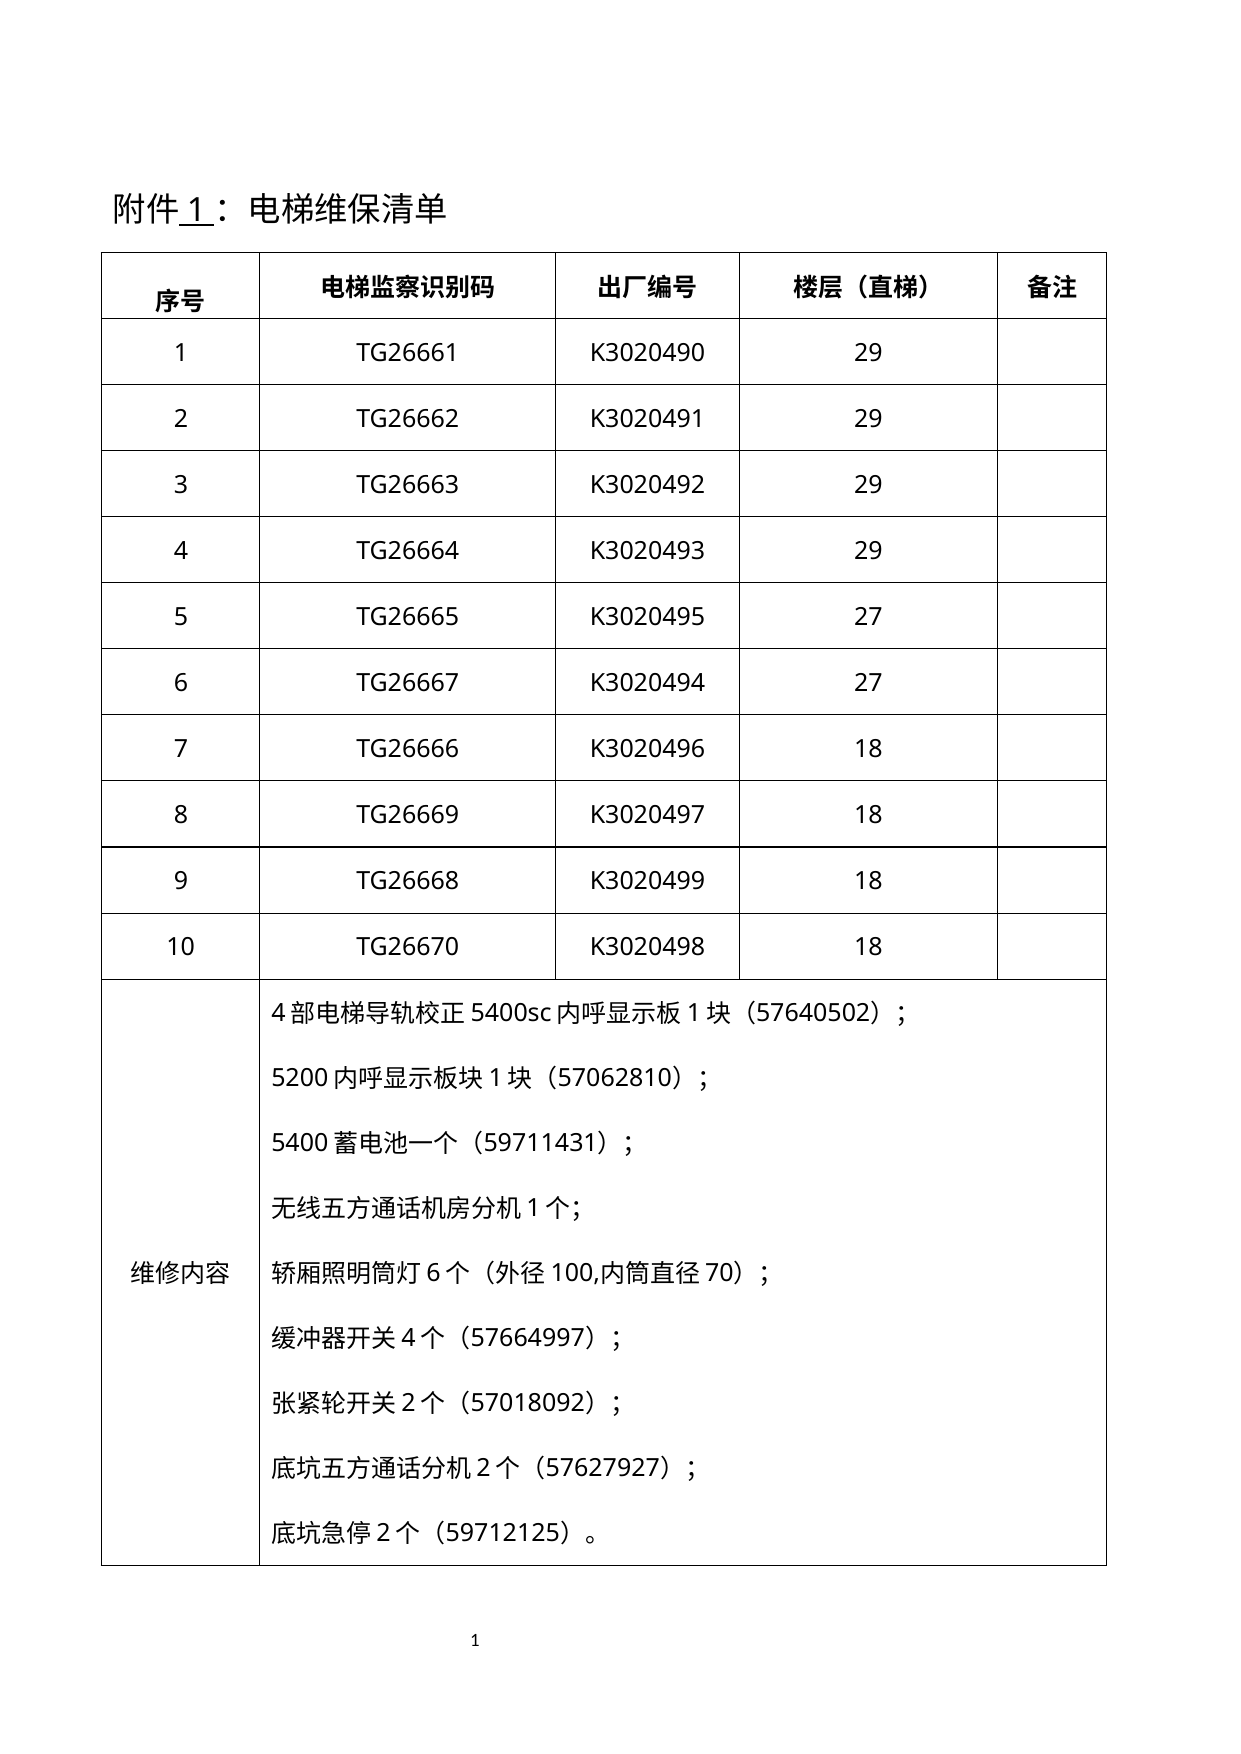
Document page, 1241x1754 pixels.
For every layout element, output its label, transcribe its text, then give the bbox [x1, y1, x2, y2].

table_cell 9 [102, 848, 259, 912]
table_cell TG26661 [260, 319, 555, 384]
table_cell 29 [740, 385, 997, 450]
table_cell [998, 649, 1106, 714]
table_cell 27 [740, 649, 997, 714]
table_cell [998, 319, 1106, 384]
table_cell 18 [740, 715, 997, 780]
table_cell [998, 781, 1106, 846]
table_cell TG26663 [260, 451, 555, 516]
table_cell K3020492 [556, 451, 739, 516]
table_cell 27 [740, 583, 997, 648]
table_cell K3020497 [556, 781, 739, 846]
table_header 备注 [998, 253, 1106, 318]
table_cell TG26668 [260, 848, 555, 912]
table_cell K3020495 [556, 583, 739, 648]
table_cell [998, 583, 1106, 648]
table_cell TG26664 [260, 517, 555, 582]
table_cell 维修内容 [102, 980, 259, 1564]
table_cell TG26667 [260, 649, 555, 714]
table_cell 18 [740, 848, 997, 912]
table_cell K3020490 [556, 319, 739, 384]
table_cell TG26670 [260, 914, 555, 978]
table_cell [998, 517, 1106, 582]
table_cell 2 [102, 385, 259, 450]
table_cell 29 [740, 517, 997, 582]
table_cell 5 [102, 583, 259, 648]
table_cell 7 [102, 715, 259, 780]
table_cell 4 [102, 517, 259, 582]
table_cell TG26666 [260, 715, 555, 780]
table_cell [998, 848, 1106, 912]
table_cell [998, 715, 1106, 780]
text 附件 1 ：电梯维保清单 [112, 174, 1128, 239]
table_header 楼层（直梯） [740, 253, 997, 318]
table_cell 29 [740, 319, 997, 384]
table_cell [998, 451, 1106, 516]
table_cell 29 [740, 451, 997, 516]
table_header 电梯监察识别码 [260, 253, 555, 318]
table_cell K3020491 [556, 385, 739, 450]
table_cell K3020499 [556, 848, 739, 912]
table_cell 1 [102, 319, 259, 384]
table_cell K3020496 [556, 715, 739, 780]
table_cell K3020498 [556, 914, 739, 978]
table_cell 18 [740, 914, 997, 978]
table_cell K3020494 [556, 649, 739, 714]
table_cell [998, 385, 1106, 450]
table_cell 3 [102, 451, 259, 516]
table_cell 4部电梯导轨校正5400sc内呼显示板1块（57640502）； 5200内呼显示板块1块（57062810）； 5400蓄电池一个（59711431）； 无线五方通话机房分机1个； 轿厢照明筒灯6个（外径100,内筒直径70）； 缓冲器开关4个（57664997）； 张紧轮开关2个（57018092）； 底坑五方通话分机2个（57627927）； 底坑急停2个（59712125）。 [260, 980, 1106, 1564]
table_cell K3020493 [556, 517, 739, 582]
table_cell [998, 914, 1106, 978]
table_header 出厂编号 [556, 253, 739, 318]
table_header 序号 [102, 253, 259, 318]
table_cell 10 [102, 914, 259, 978]
table_cell 8 [102, 781, 259, 846]
table_cell TG26669 [260, 781, 555, 846]
table_cell 6 [102, 649, 259, 714]
table_cell TG26665 [260, 583, 555, 648]
table_cell TG26662 [260, 385, 555, 450]
table_cell 18 [740, 781, 997, 846]
